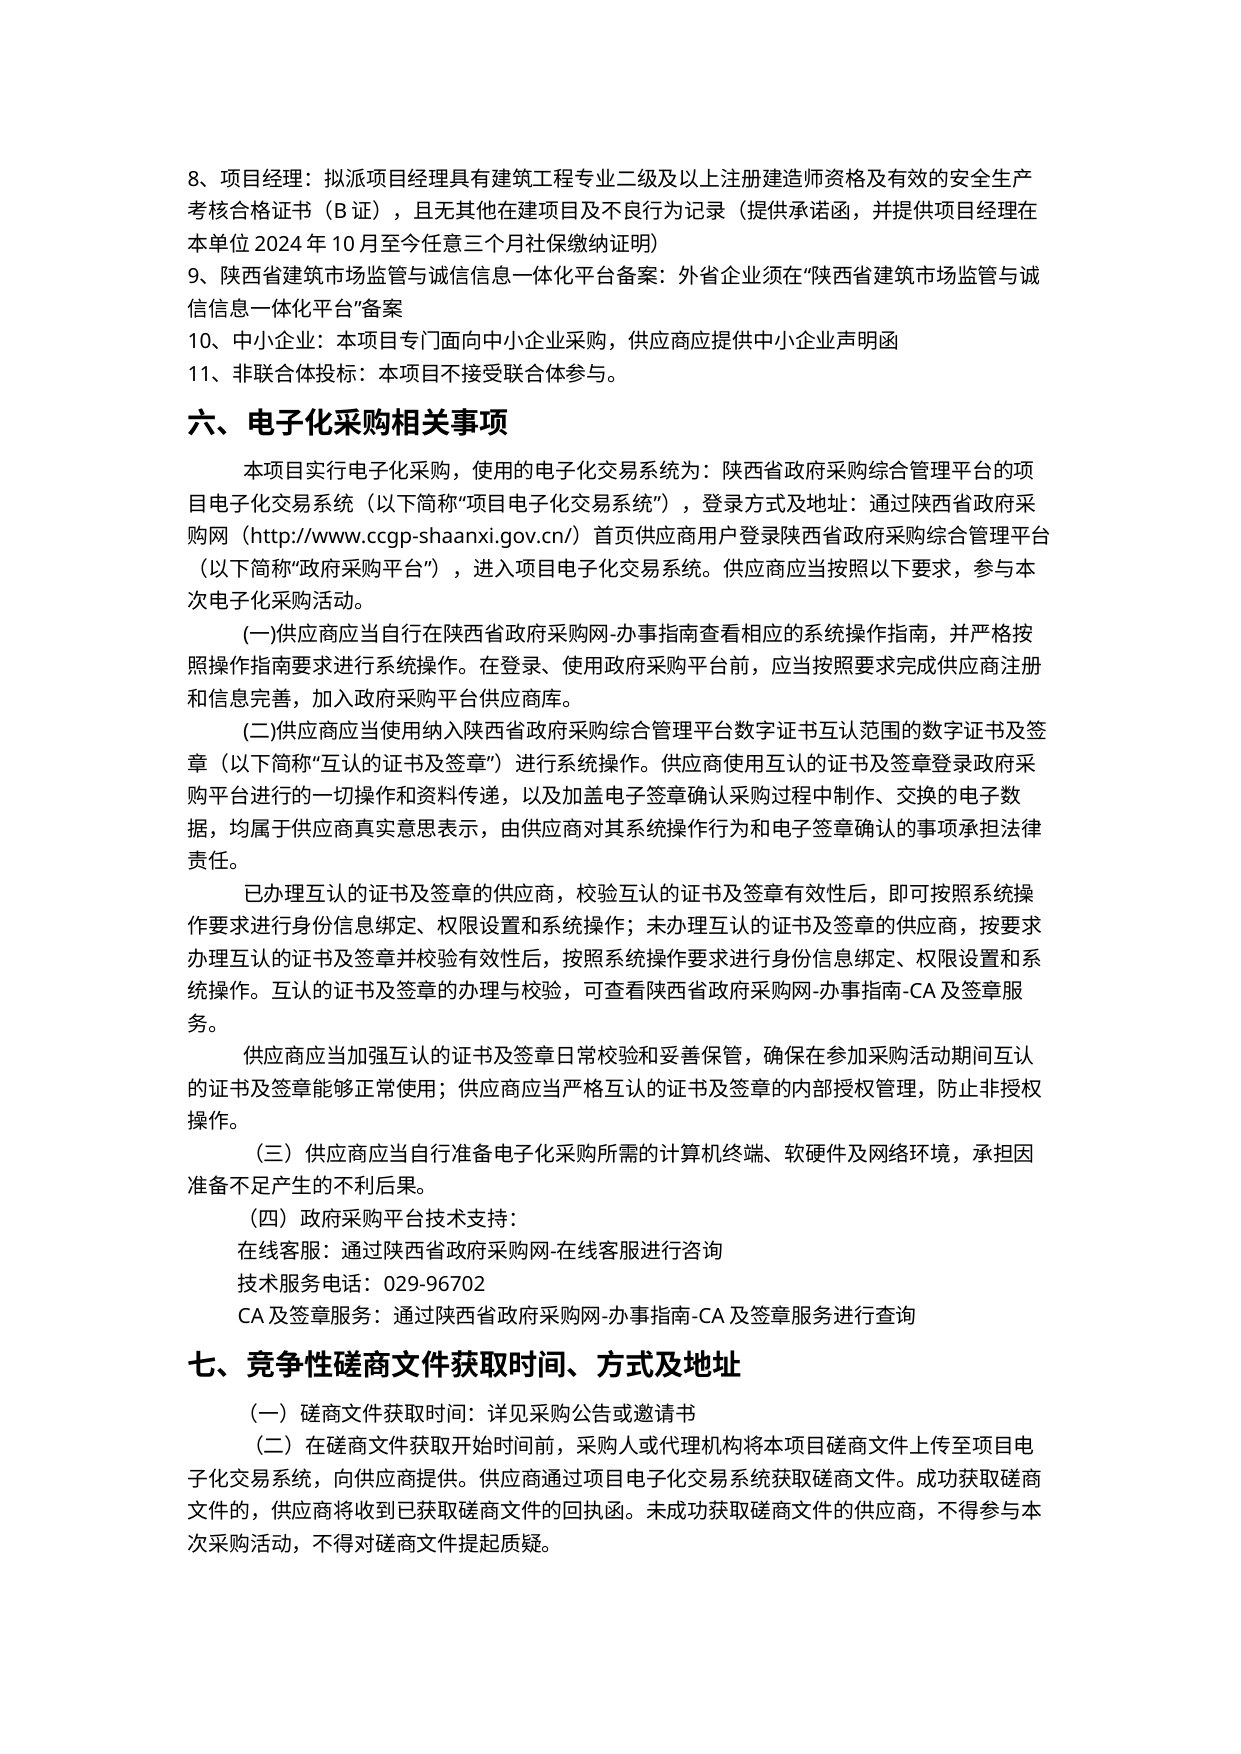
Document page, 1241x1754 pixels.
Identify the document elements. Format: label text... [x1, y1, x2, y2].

text 六、电子化采购相关事项 [187, 389, 1053, 454]
text CA及签章服务：通过陕西省政府采购网-办事指南-CA及签章服务进行查询 [187, 1299, 1053, 1332]
text 技术服务电话：029-96702 [187, 1267, 1053, 1299]
text 供应商应当加强互认的证书及签章日常校验和妥善保管，确保在参加采购活动期间互认的证书及签章能够正常使用；供应商应当严格互认的证书及签章的内部授权管理，防止非授权操作。 [187, 1039, 1053, 1137]
text 11、非联合体投标：本项目不接受联合体参与。 [187, 357, 1053, 389]
text (二)供应商应当使用纳入陕西省政府采购综合管理平台数字证书互认范围的数字证书及签章（以下简称“互认的证书及签章”）进行系统操作。供应商使用互认的证书及签章登录政府采购平台进行的一切操作和资料传递，以及加盖电子签章确认采购过程中制作、交换的电子数据，均属于供应商真实意思表示，由供应商对其系统操作行为和电子签章确认的事项承担法律责任。 [187, 714, 1053, 877]
text （四）政府采购平台技术支持： [187, 1202, 1053, 1234]
text （一）磋商文件获取时间：详见采购公告或邀请书 [187, 1397, 1053, 1429]
text 10、中小企业：本项目专门面向中小企业采购，供应商应提供中小企业声明函 [187, 324, 1053, 357]
text 七、竞争性磋商文件获取时间、方式及地址 [187, 1332, 1053, 1397]
text 在线客服：通过陕西省政府采购网-在线客服进行咨询 [187, 1234, 1053, 1267]
text 8、项目经理：拟派项目经理具有建筑工程专业二级及以上注册建造师资格及有效的安全生产考核合格证书（B证），且无其他在建项目及不良行为记录（提供承诺函，并提供项目经理在本单位2024年10月至今任意三个月社保缴纳证明） [187, 162, 1053, 259]
text （三）供应商应当自行准备电子化采购所需的计算机终端、软硬件及网络环境，承担因准备不足产生的不利后果。 [187, 1137, 1053, 1202]
text 已办理互认的证书及签章的供应商，校验互认的证书及签章有效性后，即可按照系统操作要求进行身份信息绑定、权限设置和系统操作；未办理互认的证书及签章的供应商，按要求办理互认的证书及签章并校验有效性后，按照系统操作要求进行身份信息绑定、权限设置和系统操作。互认的证书及签章的办理与校验，可查看陕西省政府采购网-办事指南-CA及签章服务。 [187, 877, 1053, 1039]
text 本项目实行电子化采购，使用的电子化交易系统为：陕西省政府采购综合管理平台的项目电子化交易系统（以下简称“项目电子化交易系统”），登录方式及地址：通过陕西省政府采购网（http://www.ccgp-shaanxi.gov.cn/）首页供应商用户登录陕西省政府采购综合管理平台（以下简称“政府采购平台”），进入项目电子化交易系统。供应商应当按照以下要求，参与本次电子化采购活动。 [187, 454, 1053, 617]
text （二）在磋商文件获取开始时间前，采购人或代理机构将本项目磋商文件上传至项目电子化交易系统，向供应商提供。供应商通过项目电子化交易系统获取磋商文件。成功获取磋商文件的，供应商将收到已获取磋商文件的回执函。未成功获取磋商文件的供应商，不得参与本次采购活动，不得对磋商文件提起质疑。 [187, 1429, 1053, 1559]
text 9、陕西省建筑市场监管与诚信信息一体化平台备案：外省企业须在“陕西省建筑市场监管与诚信信息一体化平台”备案 [187, 259, 1053, 324]
text (一)供应商应当自行在陕西省政府采购网-办事指南查看相应的系统操作指南，并严格按照操作指南要求进行系统操作。在登录、使用政府采购平台前，应当按照要求完成供应商注册和信息完善，加入政府采购平台供应商库。 [187, 617, 1053, 714]
